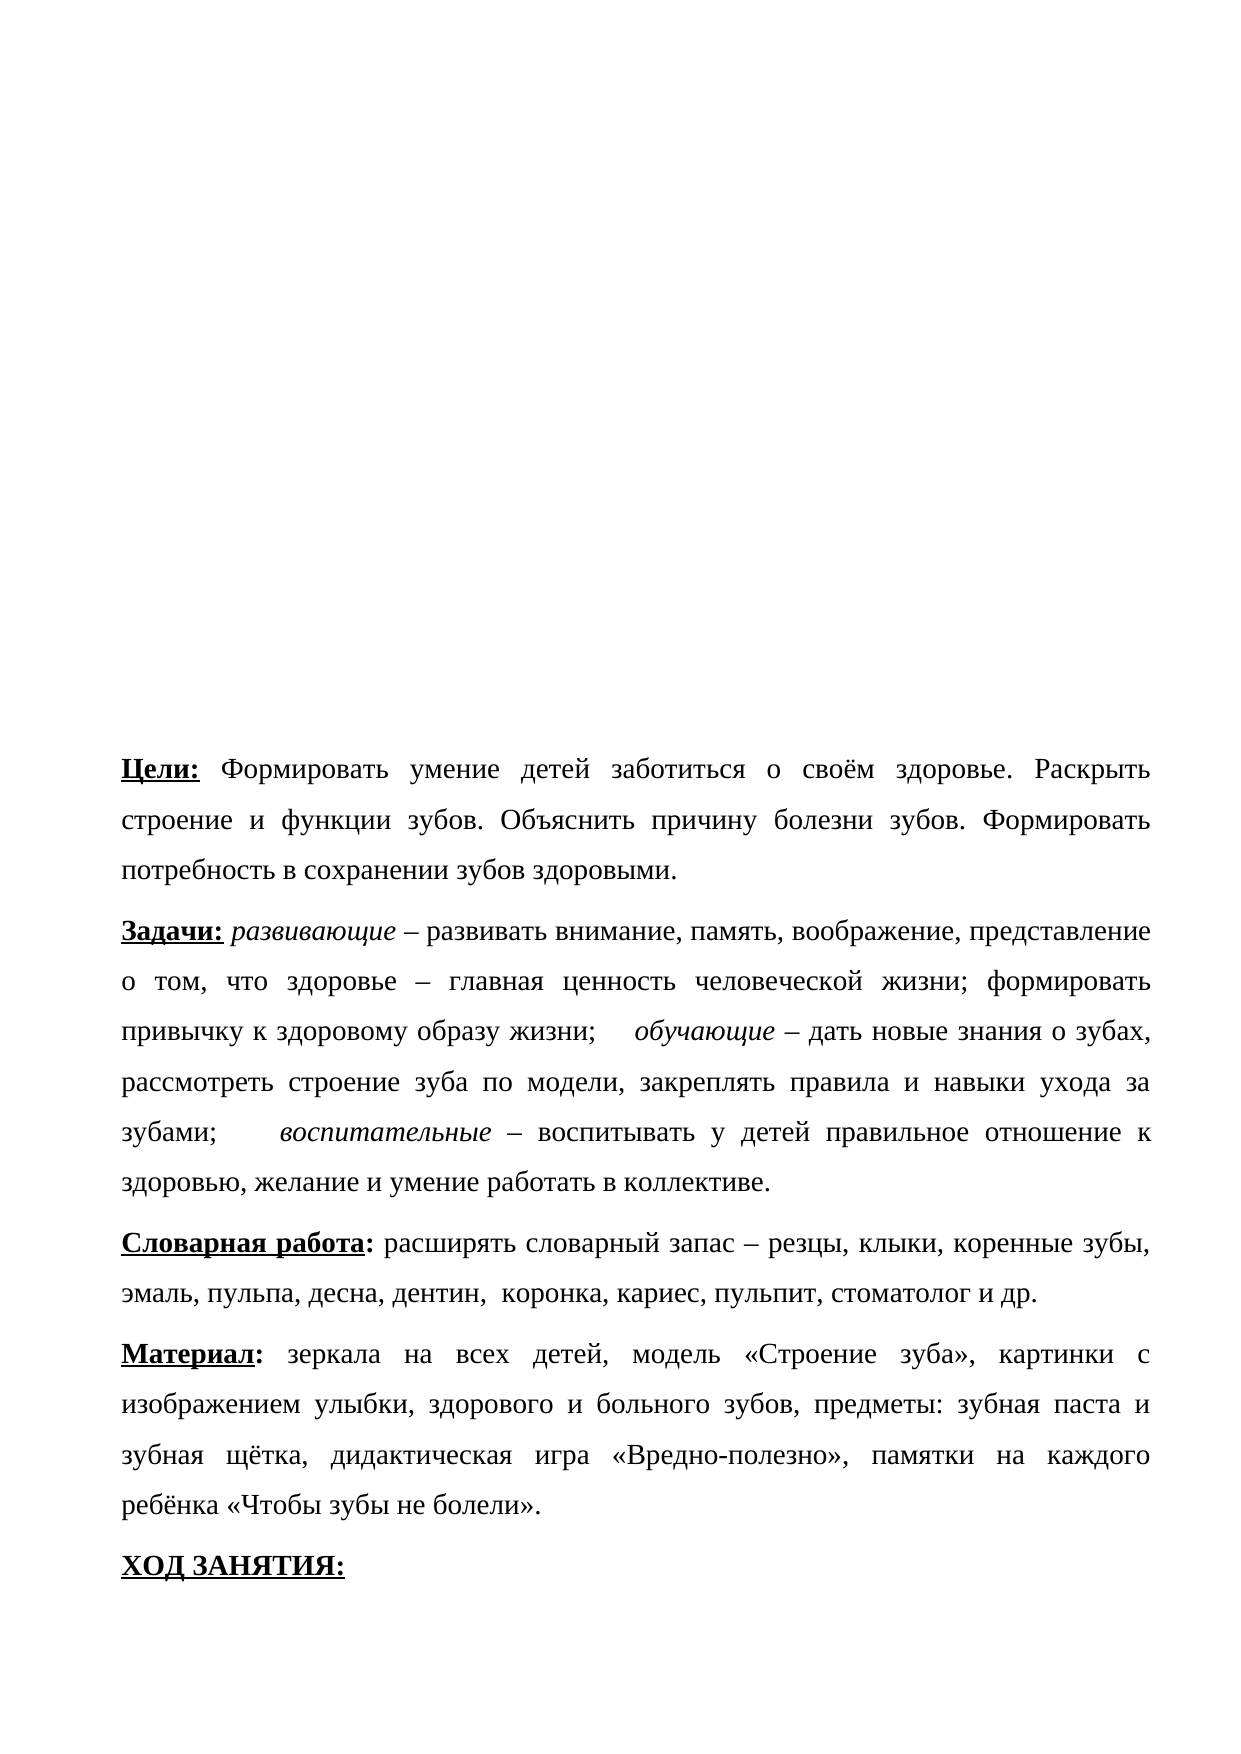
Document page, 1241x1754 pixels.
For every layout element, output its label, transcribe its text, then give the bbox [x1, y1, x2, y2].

text ХОД ЗАНЯТИЯ: [121, 1548, 1152, 1581]
subtitle Цели: Формировать умение детей заботиться о своём здоровье. Раскрыть строение и функции зубов. Объяснить причину болезни зубов. Формировать потребность в сохранении зубов здоровыми. [121, 751, 1152, 886]
text Словарная работа: расширять словарный запас – резцы, клыки, коренные зубы, эмаль, пульпа, десна, дентин, коронка, кариес, пульпит, стоматолог и др. [121, 1225, 1152, 1309]
text Задачи: развивающие – развивать внимание, память, воображение, представление о том, что здоровье – главная ценность человеческой жизни; формировать привычку к здоровому образу жизни; обучающие – дать новые знания о зубах, рассмотреть строение зуба по модели, закреплять правила и навыки ухода за зубами; воспитательные – воспитывать у детей правильное отношение к здоровью, желание и умение работать в коллективе. [121, 913, 1152, 1198]
text Материал: зеркала на всех детей, модель «Строение зуба», картинки с изображением улыбки, здорового и больного зубов, предметы: зубная паста и зубная щётка, дидактическая игра «Вредно-полезно», памятки на каждого ребёнка «Чтобы зубы не болели». [121, 1336, 1152, 1521]
